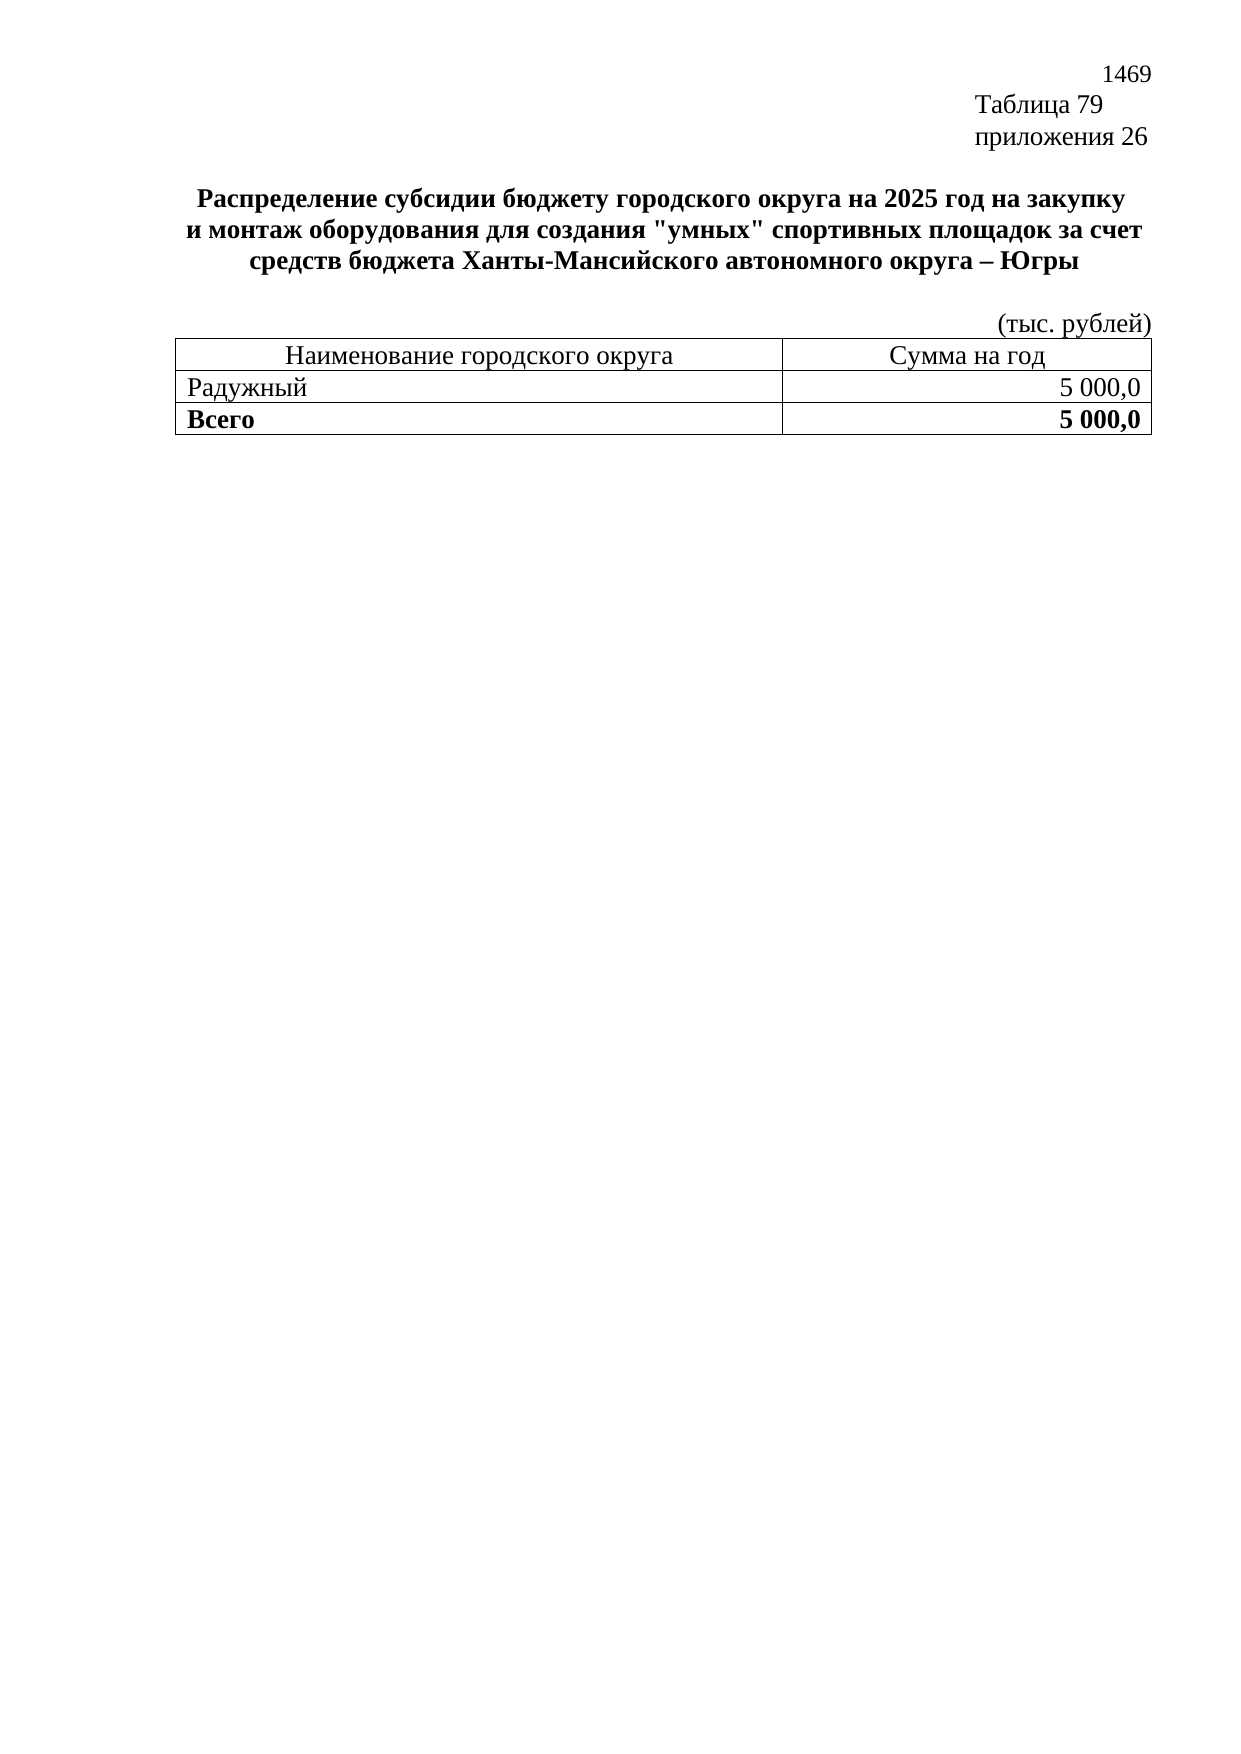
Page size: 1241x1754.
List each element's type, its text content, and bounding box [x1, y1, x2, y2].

text (тыс. рублей) [177, 307, 1152, 338]
text приложения 26 [974, 120, 1152, 151]
table_header Наименование городского округа [176, 339, 782, 370]
text Таблица 79 [974, 89, 1152, 120]
table_cell 5 000,0 [783, 403, 1151, 434]
table_cell Радужный [176, 371, 782, 402]
table_cell 5 000,0 [783, 371, 1151, 402]
text Распределение субсидии бюджету городского округа на 2025 год на закупку и монтаж оборудования для создания "умных" спортивных площадок за счет средств бюджета Ханты-Мансийского автономного округа – Югры [177, 182, 1152, 276]
table_header Сумма на год [783, 339, 1151, 370]
table_cell Всего [176, 403, 782, 434]
